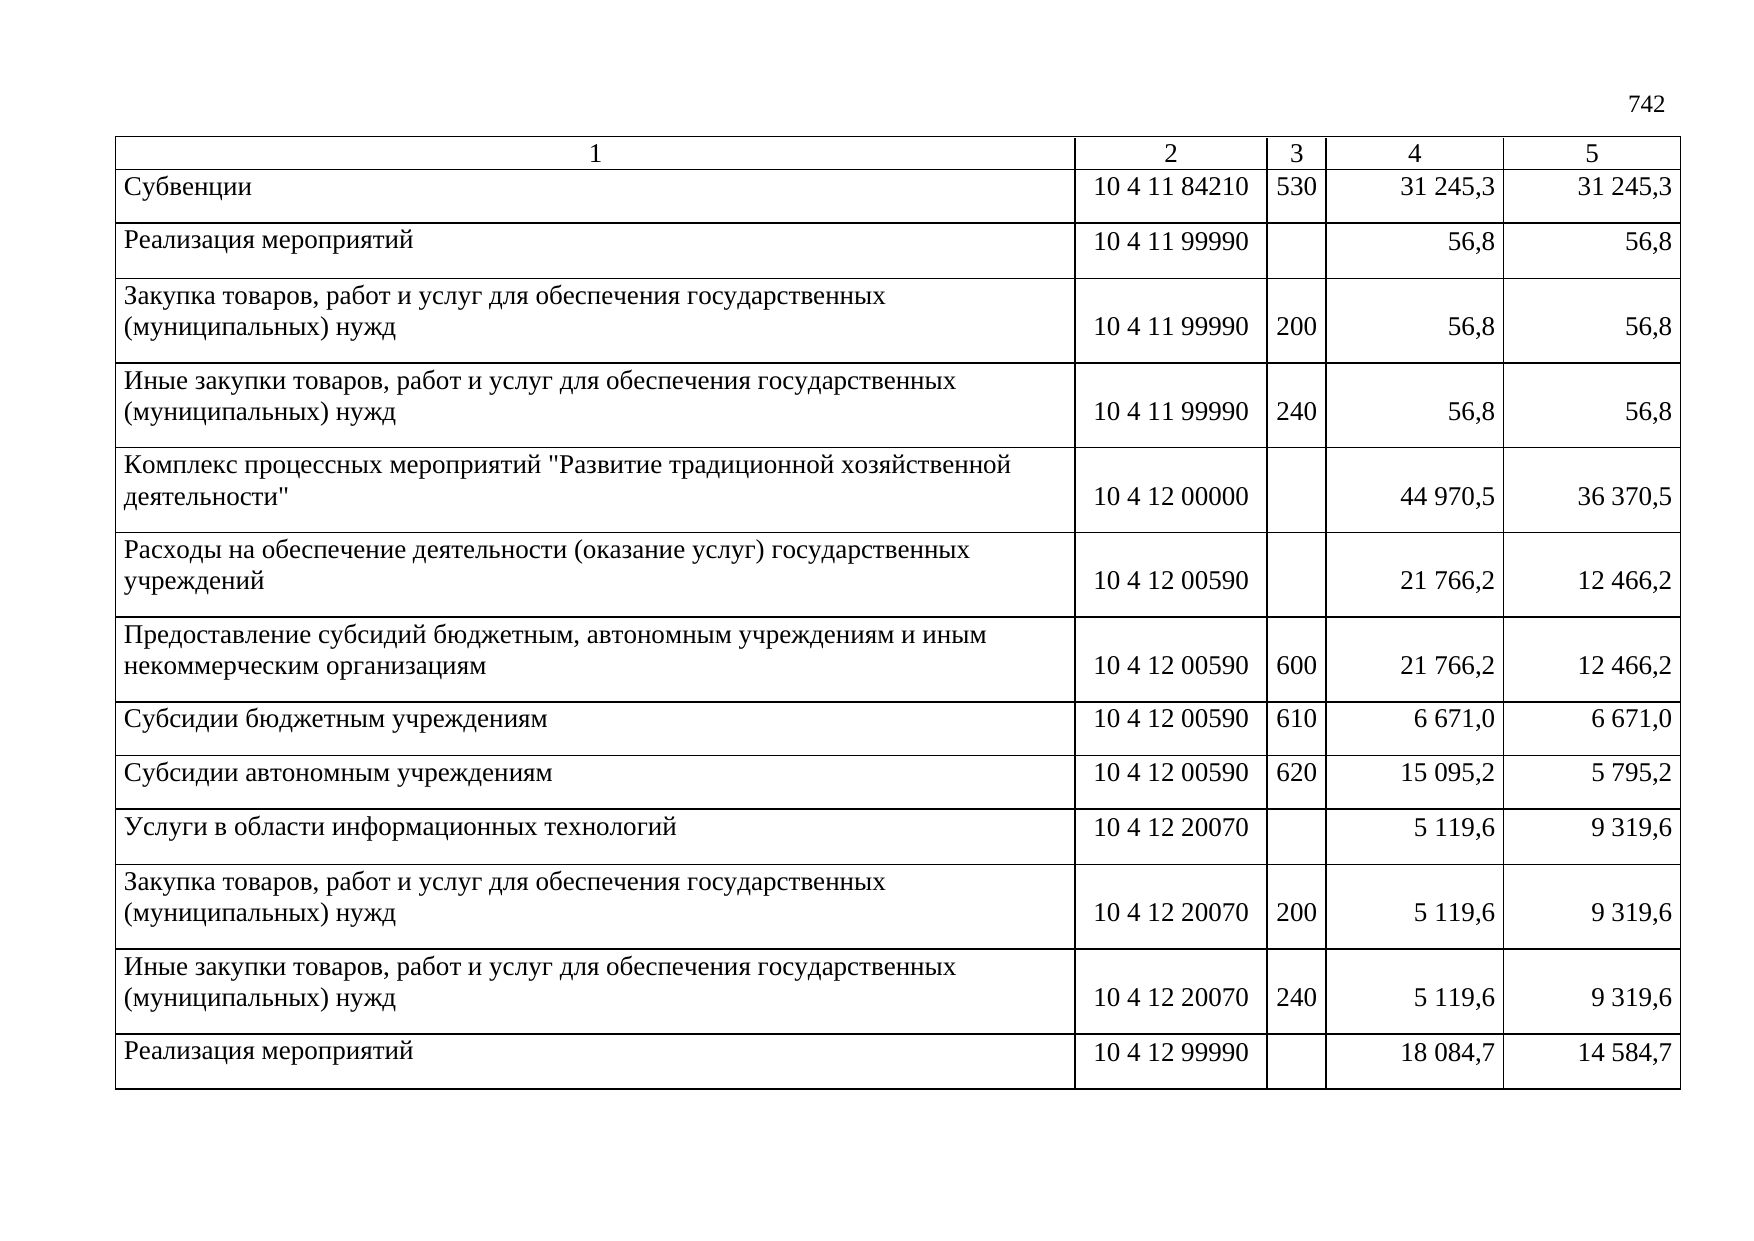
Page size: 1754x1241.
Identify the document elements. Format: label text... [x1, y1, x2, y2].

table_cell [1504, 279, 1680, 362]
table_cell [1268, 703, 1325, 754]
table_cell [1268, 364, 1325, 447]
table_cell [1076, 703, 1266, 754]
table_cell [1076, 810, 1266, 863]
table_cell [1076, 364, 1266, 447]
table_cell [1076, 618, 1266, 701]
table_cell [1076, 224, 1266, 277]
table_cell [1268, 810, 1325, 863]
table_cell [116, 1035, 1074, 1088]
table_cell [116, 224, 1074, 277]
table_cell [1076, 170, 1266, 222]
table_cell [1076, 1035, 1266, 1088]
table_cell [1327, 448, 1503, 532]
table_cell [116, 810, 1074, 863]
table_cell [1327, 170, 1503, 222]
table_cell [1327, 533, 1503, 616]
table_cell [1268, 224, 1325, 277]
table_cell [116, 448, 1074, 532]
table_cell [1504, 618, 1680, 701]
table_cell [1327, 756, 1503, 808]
table_header 2 [1076, 137, 1267, 168]
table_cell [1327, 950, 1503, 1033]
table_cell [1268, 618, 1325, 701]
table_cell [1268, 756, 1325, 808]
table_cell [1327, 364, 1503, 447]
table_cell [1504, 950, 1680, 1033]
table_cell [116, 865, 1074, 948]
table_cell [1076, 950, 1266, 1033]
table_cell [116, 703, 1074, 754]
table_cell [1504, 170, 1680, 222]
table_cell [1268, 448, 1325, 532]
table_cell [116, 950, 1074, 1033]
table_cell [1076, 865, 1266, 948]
table_header 1 [116, 137, 1075, 168]
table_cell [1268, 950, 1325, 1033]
table_header 5 [1504, 137, 1680, 168]
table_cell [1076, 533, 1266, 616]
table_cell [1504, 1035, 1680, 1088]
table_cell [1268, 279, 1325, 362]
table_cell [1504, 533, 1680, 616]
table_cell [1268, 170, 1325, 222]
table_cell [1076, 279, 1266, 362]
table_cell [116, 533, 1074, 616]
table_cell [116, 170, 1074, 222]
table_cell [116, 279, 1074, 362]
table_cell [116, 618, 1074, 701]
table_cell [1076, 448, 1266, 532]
table_header 4 [1327, 137, 1503, 168]
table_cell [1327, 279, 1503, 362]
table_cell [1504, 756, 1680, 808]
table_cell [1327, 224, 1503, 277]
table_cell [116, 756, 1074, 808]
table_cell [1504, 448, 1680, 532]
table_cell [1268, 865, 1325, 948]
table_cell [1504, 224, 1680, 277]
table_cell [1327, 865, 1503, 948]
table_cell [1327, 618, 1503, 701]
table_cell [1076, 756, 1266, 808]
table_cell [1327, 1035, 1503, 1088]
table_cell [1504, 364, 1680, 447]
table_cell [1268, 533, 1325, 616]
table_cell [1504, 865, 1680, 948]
table_header 3 [1268, 137, 1326, 168]
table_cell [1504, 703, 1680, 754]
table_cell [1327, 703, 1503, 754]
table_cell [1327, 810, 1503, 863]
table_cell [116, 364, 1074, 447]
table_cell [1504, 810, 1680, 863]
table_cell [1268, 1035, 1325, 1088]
